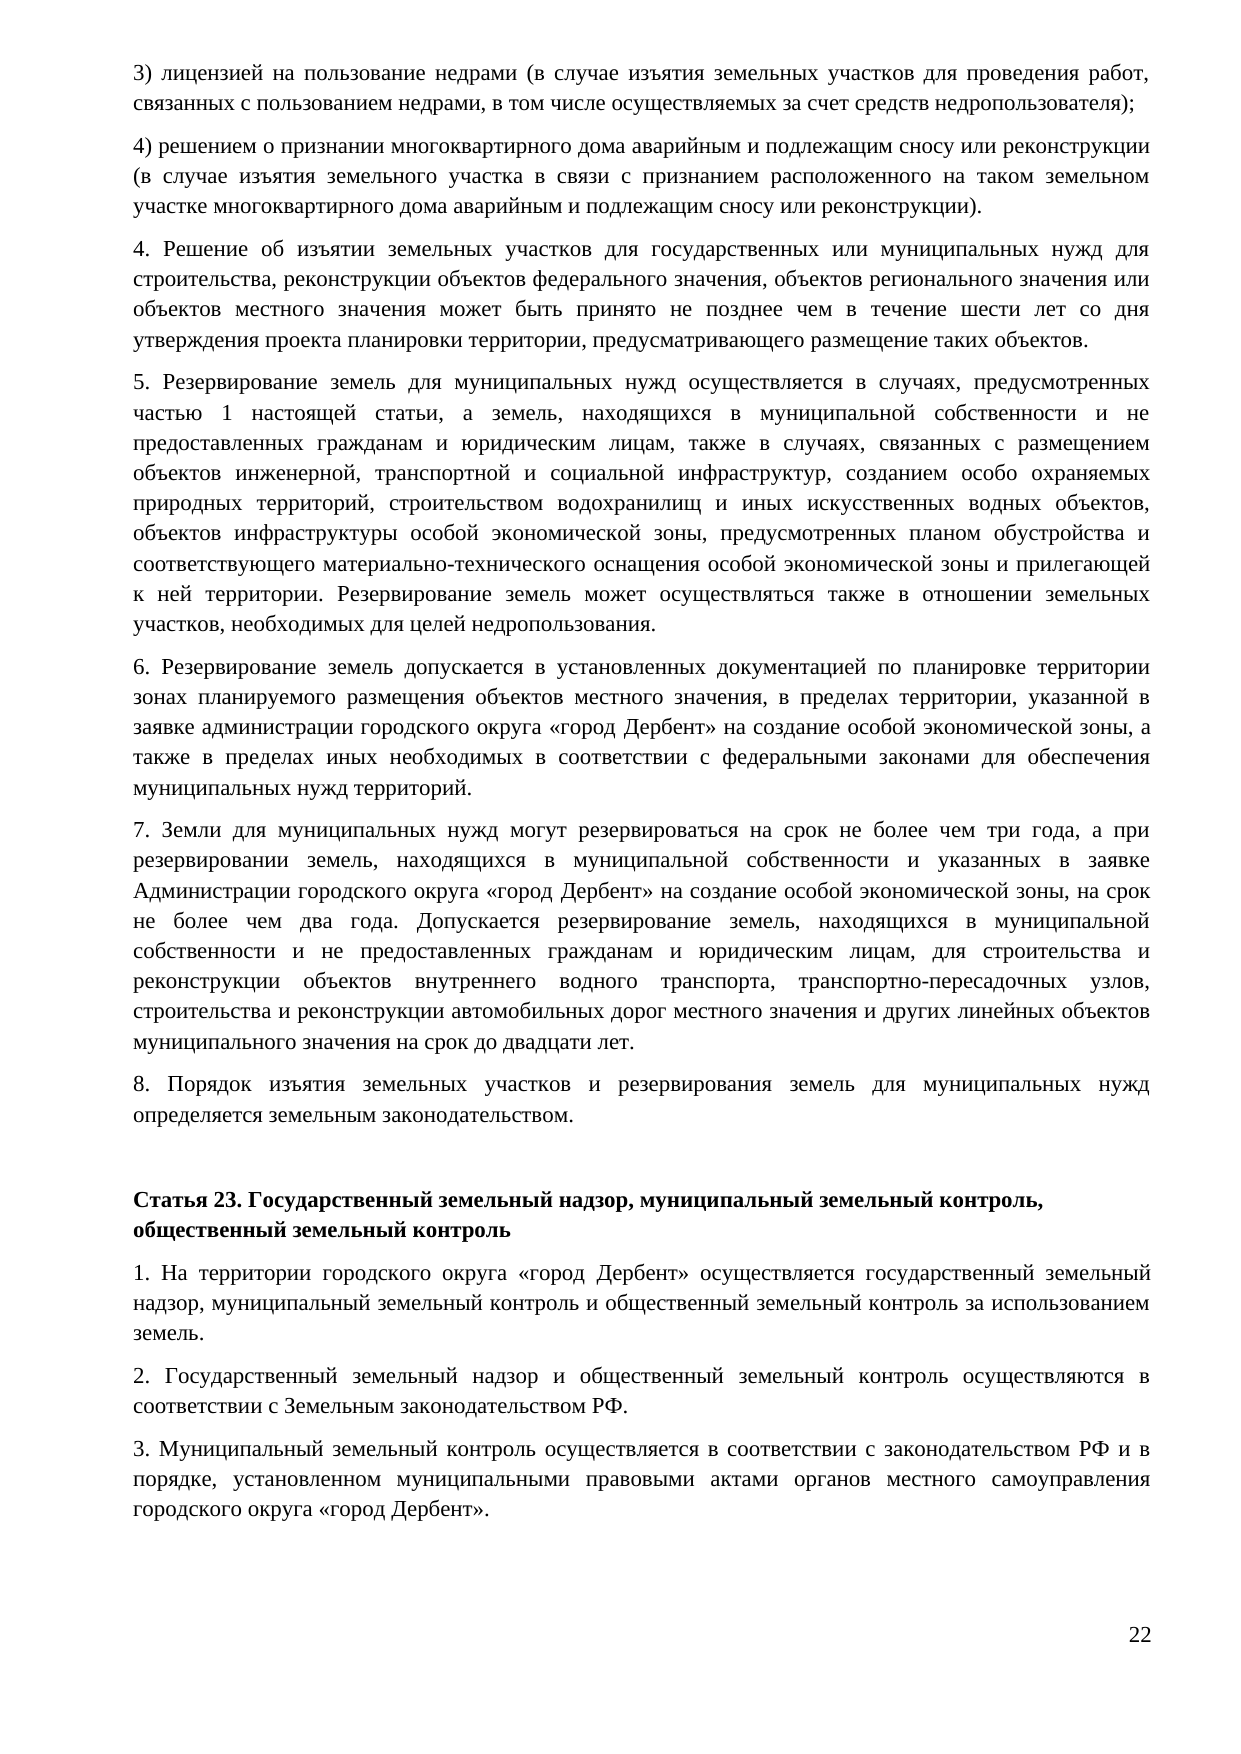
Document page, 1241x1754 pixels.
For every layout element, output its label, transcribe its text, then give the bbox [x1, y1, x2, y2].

text 4) решением о признании многоквартирного дома аварийным и подлежащим сносу или реконструкции (в случае изъятия земельного участка в связи с признанием расположенного на таком земельном участке многоквартирного дома аварийным и подлежащим сносу или реконструкции). [133, 132, 1152, 219]
text 2. Государственный земельный надзор и общественный земельный контроль осуществляются в соответствии с Земельным законодательством РФ. [133, 1362, 1152, 1419]
subtitle Статья 23. Государственный земельный надзор, муниципальный земельный контроль, общественный земельный контроль [133, 1186, 1152, 1243]
text 7. Земли для муниципальных нужд могут резервироваться на срок не более чем три года, а при резервировании земель, находящихся в муниципальной собственности и указанных в заявке Администрации городского округа «город Дербент» на создание особой экономической зоны, на срок не более чем два года. Допускается резервирование земель, находящихся в муниципальной собственности и не предоставленных гражданам и юридическим лицам, для строительства и реконструкции объектов внутреннего водного транспорта, транспортно-пересадочных узлов, строительства и реконструкции автомобильных дорог местного значения и других линейных объектов муниципального значения на срок до двадцати лет. [133, 816, 1152, 1054]
text 5. Резервирование земель для муниципальных нужд осуществляется в случаях, предусмотренных частью 1 настоящей статьи, а земель, находящихся в муниципальной собственности и не предоставленных гражданам и юридическим лицам, также в случаях, связанных с размещением объектов инженерной, транспортной и социальной инфраструктур, созданием особо охраняемых природных территорий, строительством водохранилищ и иных искусственных водных объектов, объектов инфраструктуры особой экономической зоны, предусмотренных планом обустройства и соответствующего материально-технического оснащения особой экономической зоны и прилегающей к ней территории. Резервирование земель может осуществляться также в отношении земельных участков, необходимых для целей недропользования. [133, 368, 1152, 636]
text 6. Резервирование земель допускается в установленных документацией по планировке территории зонах планируемого размещения объектов местного значения, в пределах территории, указанной в заявке администрации городского округа «город Дербент» на создание особой экономической зоны, а также в пределах иных необходимых в соответствии с федеральными законами для обеспечения муниципальных нужд территорий. [133, 653, 1152, 800]
text 1. На территории городского округа «город Дербент» осуществляется государственный земельный надзор, муниципальный земельный контроль и общественный земельный контроль за использованием земель. [133, 1259, 1152, 1346]
text 8. Порядок изъятия земельных участков и резервирования земель для муниципальных нужд определяется земельным законодательством. [133, 1071, 1152, 1127]
text 3) лицензией на пользование недрами (в случае изъятия земельных участков для проведения работ, связанных с пользованием недрами, в том числе осуществляемых за счет средств недропользователя); [133, 59, 1152, 116]
text 3. Муниципальный земельный контроль осуществляется в соответствии с законодательством РФ и в порядке, установленном муниципальными правовыми актами органов местного самоуправления городского округа «город Дербент». [133, 1435, 1152, 1522]
text 4. Решение об изъятии земельных участков для государственных или муниципальных нужд для строительства, реконструкции объектов федерального значения, объектов регионального значения или объектов местного значения может быть принято не позднее чем в течение шести лет со дня утверждения проекта планировки территории, предусматривающего размещение таких объектов. [133, 235, 1152, 352]
